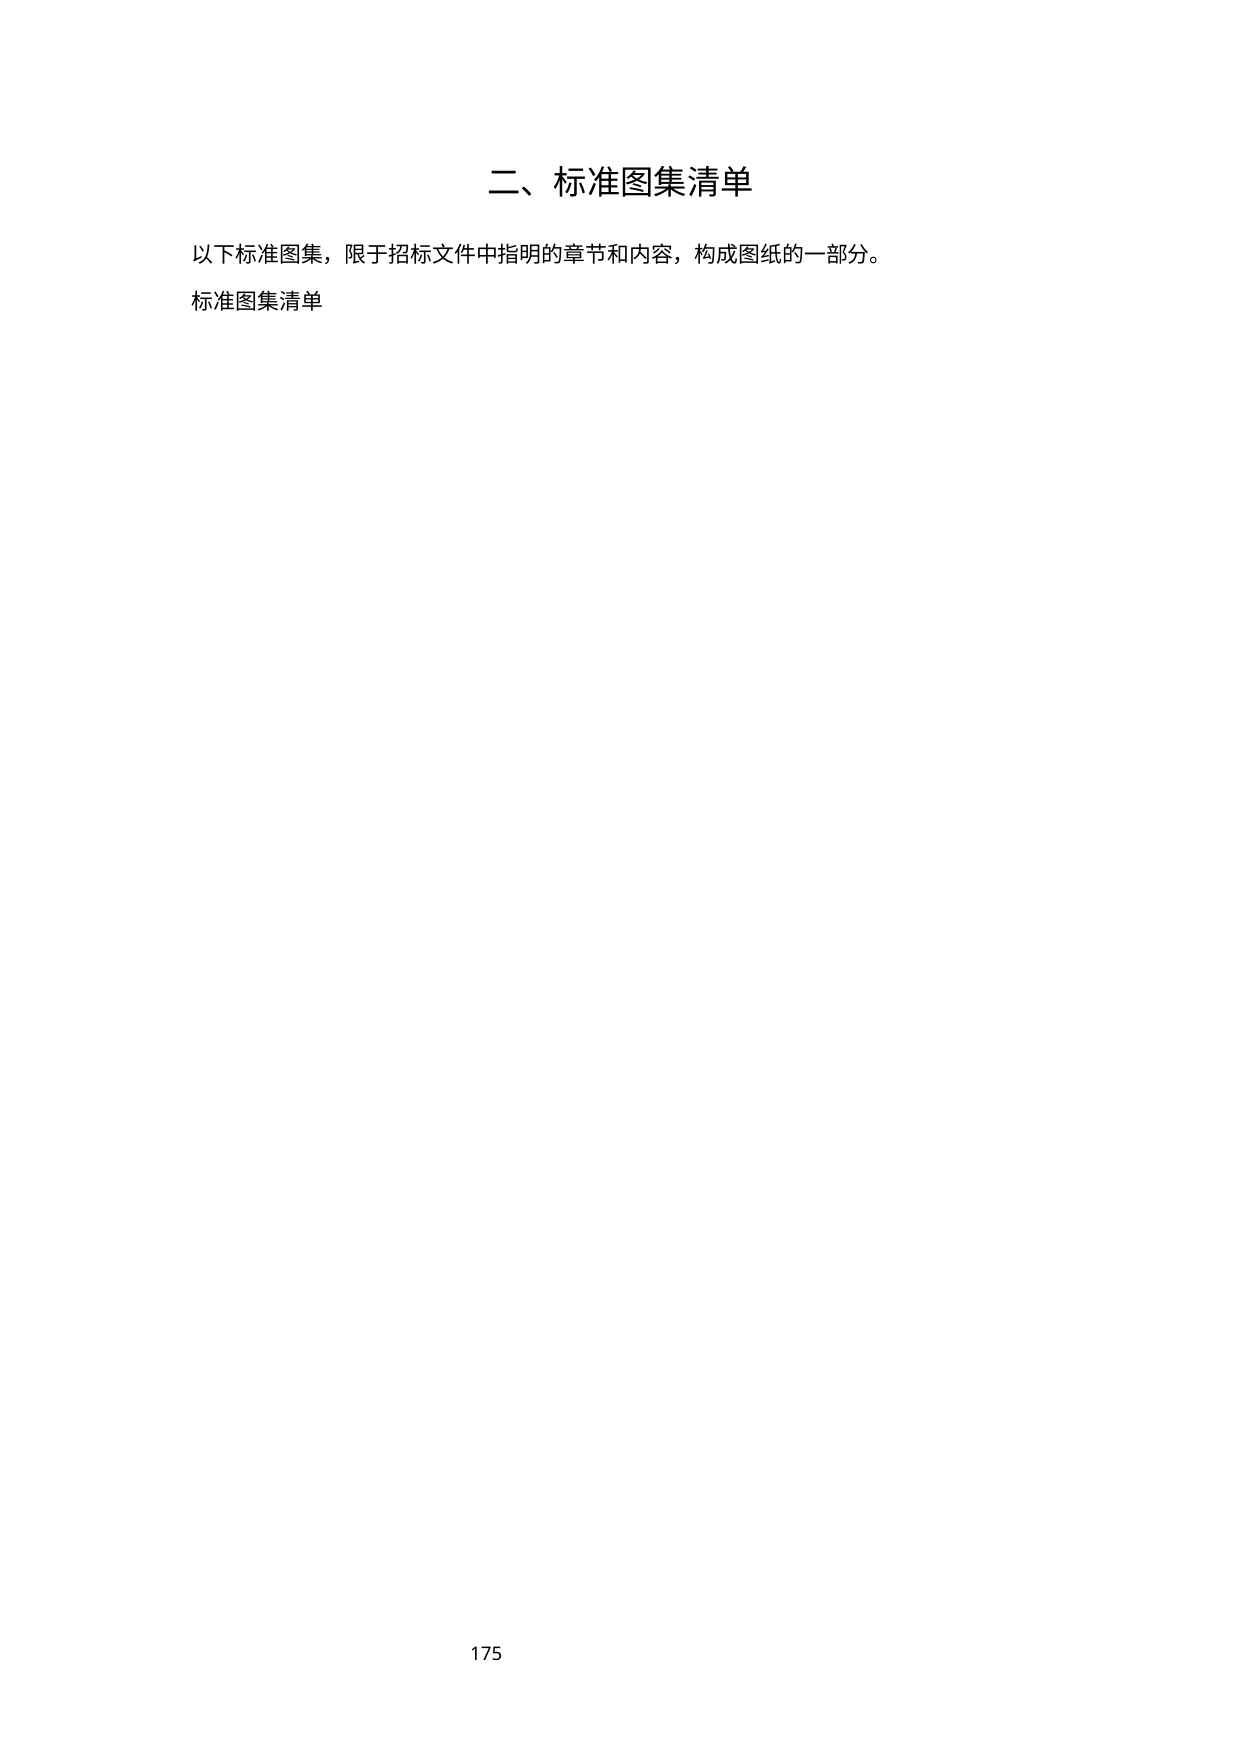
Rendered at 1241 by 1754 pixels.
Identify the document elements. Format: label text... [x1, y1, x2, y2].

text 二、标准图集清单 [148, 148, 1093, 213]
text 以下标准图集，限于招标文件中指明的章节和内容，构成图纸的一部分。 [148, 237, 1093, 268]
text 标准图集清单 [148, 284, 1093, 316]
